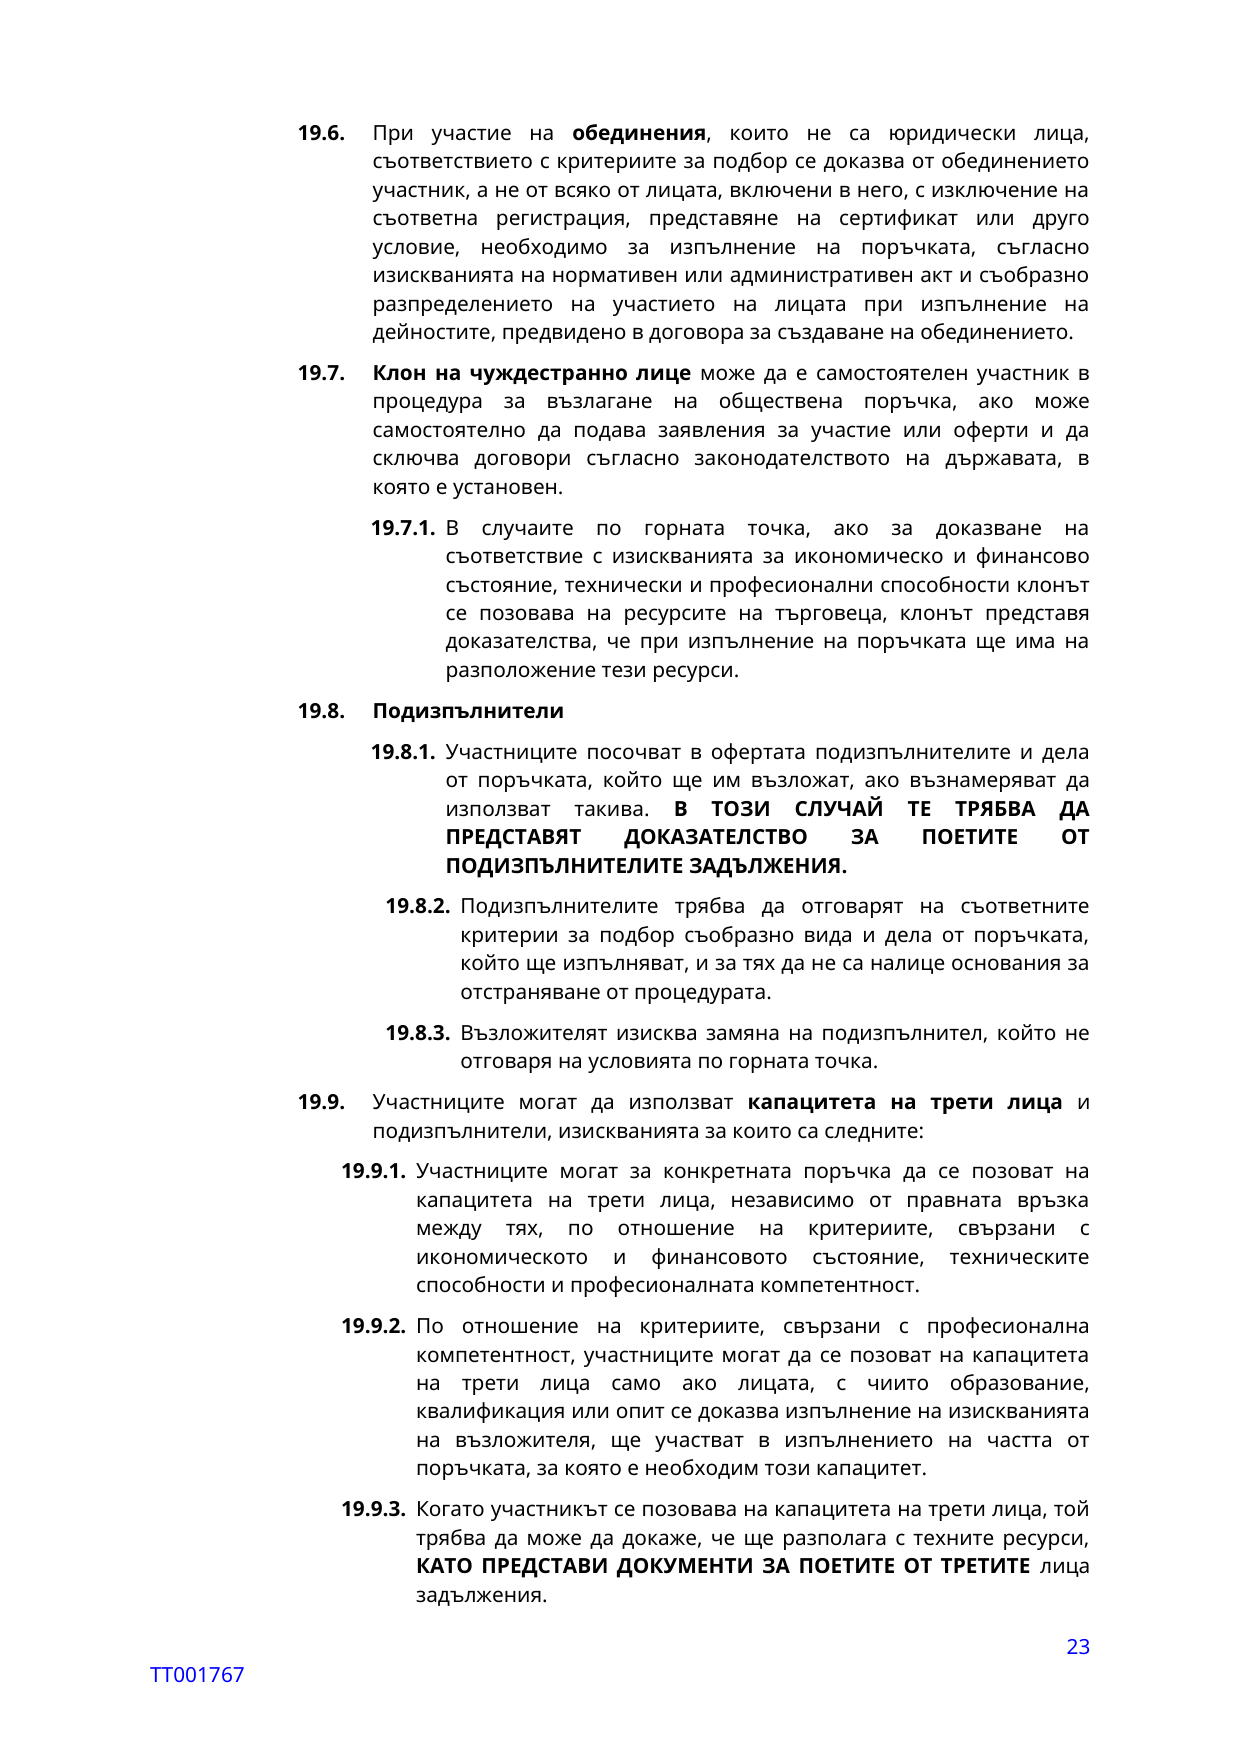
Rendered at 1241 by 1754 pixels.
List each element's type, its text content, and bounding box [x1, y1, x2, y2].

list Подизпълнителите трябва да отговарят на съответните критерии за подбор съобразно вида и дела от поръчката, който ще изпълняват, и за тях да не са налице основания за отстраняване от процедурата. [385, 892, 1090, 1005]
list Клон на чуждестранно лице може да е самостоятелен участник в процедура за възлагане на обществена поръчка, ако може самостоятелно да подава заявления за участие или оферти и да сключва договори съгласно законодателството на държавата, в която е установен. [297, 358, 1090, 500]
list Когато участникът се позовава на капацитета на трети лица, той трябва да може да докаже, че ще разполага с техните ресурси, КАТО ПРЕДСТАВИ ДОКУМЕНТИ ЗА ПОЕТИТЕ ОТ ТРЕТИТЕ лица задължения. [341, 1494, 1090, 1608]
list В случаите по горната точка, ако за доказване на съответствие с изискванията за икономическо и финансово състояние, технически и професионални способности клонът се позовава на ресурсите на търговеца, клонът представя доказателства, че при изпълнение на поръчката ще има на разположение тези ресурси. [370, 513, 1090, 683]
list По отношение на критериите, свързани с професионална компетентност, участниците могат да се позоват на капацитета на трети лица само ако лицата, с чиито образование, квалификация или опит се доказва изпълнение на изискванията на възложителя, ще участват в изпълнението на частта от поръчката, за която е необходим този капацитет. [341, 1311, 1090, 1482]
list Участниците могат да използват капацитета на трети лица и подизпълнители, изискванията за които са следните: [297, 1087, 1090, 1144]
list Възложителят изисква замяна на подизпълнител, който не отговаря на условията по горната точка. [385, 1018, 1090, 1075]
list Участниците могат за конкретната поръчка да се позоват на капацитета на трети лица, независимо от правната връзка между тях, по отношение на критериите, свързани с икономическото и финансовото състояние, техническите способности и професионалната компетентност. [341, 1157, 1090, 1299]
list Участниците посочват в офертата подизпълнителите и дела от поръчката, който ще им възложат, ако възнамеряват да използват такива. В ТОЗИ СЛУЧАЙ ТЕ ТРЯБВА ДА ПРЕДСТАВЯТ ДОКАЗАТЕЛСТВО ЗА ПОЕТИТЕ ОТ ПОДИЗПЪЛНИТЕЛИТЕ ЗАДЪЛЖЕНИЯ. [370, 737, 1090, 879]
list Подизпълнители [297, 696, 1090, 724]
list При участие на обединения, които не са юридически лица, съответствието с критериите за подбор се доказва от обединението участник, а не от всяко от лицата, включени в него, с изключение на съответна регистрация, представяне на сертификат или друго условие, необходимо за изпълнение на поръчката, съгласно изискванията на нормативен или административен акт и съобразно разпределението на участието на лицата при изпълнение на дейностите, предвидено в договора за създаване на обединението. [297, 118, 1090, 346]
